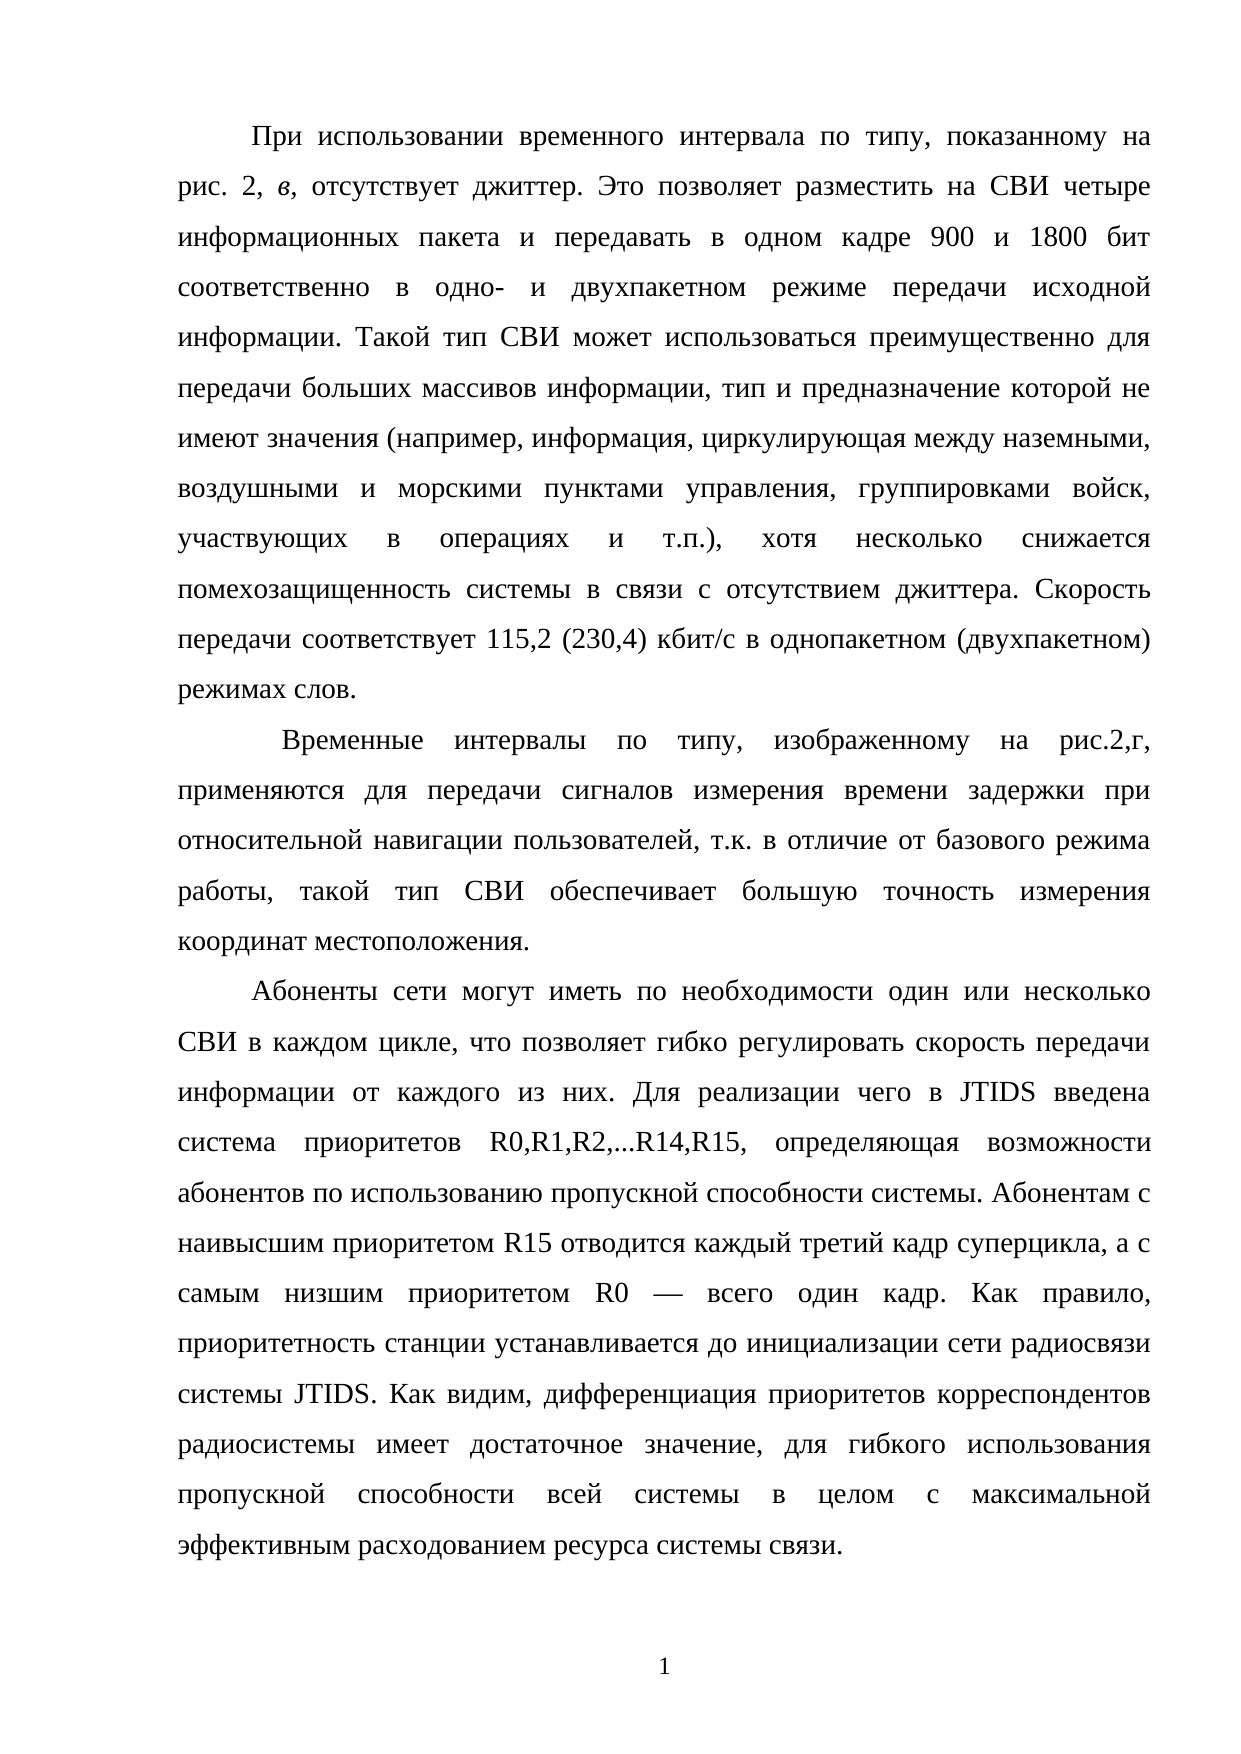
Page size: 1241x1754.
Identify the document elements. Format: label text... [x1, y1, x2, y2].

text При использовании временного интервала по типу, показанному на рис. 2, в, отсутствует джиттер. Это позволяет разместить на СВИ четыре информационных пакета и передавать в одном кадре 900 и 1800 бит соответственно в одно- и двухпакетном режиме передачи исходной информации. Такой тип СВИ может использоваться преимущественно для передачи больших массивов информации, тип и предназначение которой не имеют значения (например, информация, циркулирующая между наземными, воздушными и морскими пунктами управления, группировками войск, участвующих в операциях и т.п.), хотя несколько снижается помехозащищенность системы в связи с отсутствием джиттера. Скорость передачи соответствует 115,2 (230,4) кбит/с в однопакетном (двухпакетном) режимах слов. [177, 118, 1152, 705]
text Временные интервалы по типу, изображенному на рис.2,г, применяются для передачи сигналов измерения времени задержки при относительной навигации пользователей, т.к. в отличие от базового режима работы, такой тип СВИ обеспечивает большую точность измерения координат местоположения. [177, 722, 1152, 957]
text Абоненты сети могут иметь по необходимости один или несколько СВИ в каждом цикле, что позволяет гибко регулировать скорость передачи информации от каждого из них. Для реализации чего в JTIDS введена система приоритетов R0,R1,R2,...R14,R15, определяющая возможности абонентов по использованию пропускной способности системы. Абонентам с наивысшим приоритетом R15 отводится каждый третий кадр суперцикла, а с самым низшим приоритетом R0 — всего один кадр. Как правило, приоритетность станции устанавливается до инициализации сети радиосвязи системы JTIDS. Как видим, дифференциация приоритетов корреспондентов радиосистемы имеет достаточное значение, для гибкого использования пропускной способности всей системы в целом с максимальной эффективным расходованием ресурса системы связи. [177, 973, 1152, 1560]
